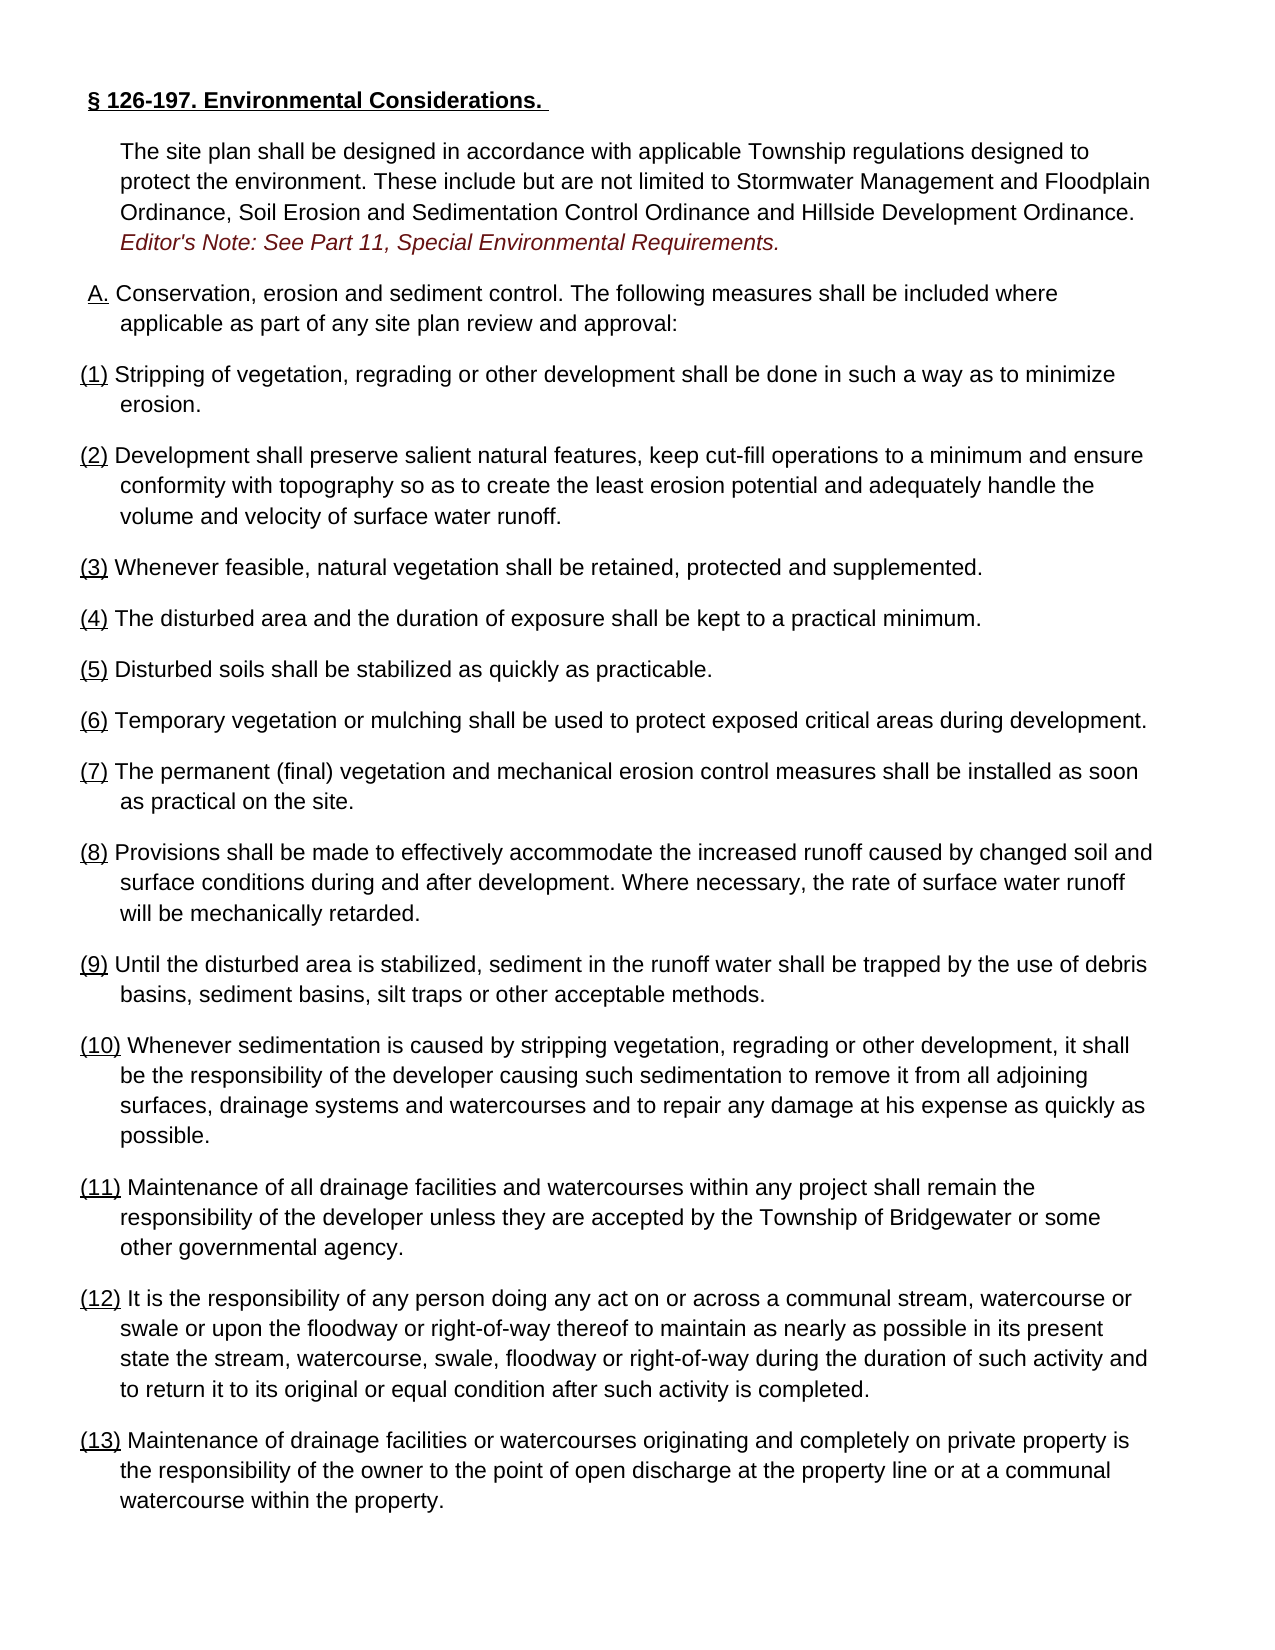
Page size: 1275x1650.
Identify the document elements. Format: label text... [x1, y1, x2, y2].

text (8) Provisions shall be made to effectively accommodate the increased runoff caused by changed soil and surface conditions during and after development. Where necessary, the rate of surface water runoff will be mechanically retarded. [80, 839, 1155, 926]
text The site plan shall be designed in accordance with applicable Township regulations designed to protect the environment. These include but are not limited to Stormwater Management and Floodplain Ordinance, Soil Erosion and Sedimentation Control Ordinance and Hillside Development Ordinance. Editor's Note: See Part 11, Special Environmental Requirements. [120, 138, 1155, 255]
text § 126-197. Environmental Considerations. [87, 87, 1155, 113]
text A. Conservation, erosion and sediment control. The following measures shall be included where applicable as part of any site plan review and approval: [87, 280, 1155, 336]
text (13) Maintenance of drainage facilities or watercourses originating and completely on private property is the responsibility of the owner to the point of open discharge at the property line or at a communal watercourse within the property. [80, 1427, 1155, 1513]
text (5) Disturbed soils shall be stabilized as quickly as practicable. [80, 656, 1155, 682]
text (12) It is the responsibility of any person doing any act on or across a communal stream, watercourse or swale or upon the floodway or right-of-way thereof to maintain as nearly as possible in its present state the stream, watercourse, swale, floodway or right-of-way during the duration of such activity and to return it to its original or equal condition after such activity is completed. [80, 1285, 1155, 1402]
text (7) The permanent (final) vegetation and mechanical erosion control measures shall be installed as soon as practical on the site. [80, 758, 1155, 814]
text (4) The disturbed area and the duration of exposure shall be kept to a practical minimum. [80, 605, 1155, 631]
text (10) Whenever sedimentation is caused by stripping vegetation, regrading or other development, it shall be the responsibility of the developer causing such sedimentation to remove it from all adjoining surfaces, drainage systems and watercourses and to repair any damage at his expense as quickly as possible. [80, 1032, 1155, 1149]
text (9) Until the disturbed area is stabilized, sediment in the runoff water shall be trapped by the use of debris basins, sediment basins, silt traps or other acceptable methods. [80, 951, 1155, 1007]
text (2) Development shall preserve salient natural features, keep cut-fill operations to a minimum and ensure conformity with topography so as to create the least erosion potential and adequately handle the volume and velocity of surface water runoff. [80, 442, 1155, 529]
text (3) Whenever feasible, natural vegetation shall be retained, protected and supplemented. [80, 554, 1155, 580]
text (6) Temporary vegetation or mulching shall be used to protect exposed critical areas during development. [80, 707, 1155, 733]
text (1) Stripping of vegetation, regrading or other development shall be done in such a way as to minimize erosion. [80, 361, 1155, 417]
text (11) Maintenance of all drainage facilities and watercourses within any project shall remain the responsibility of the developer unless they are accepted by the Township of Bridgewater or some other governmental agency. [80, 1173, 1155, 1260]
